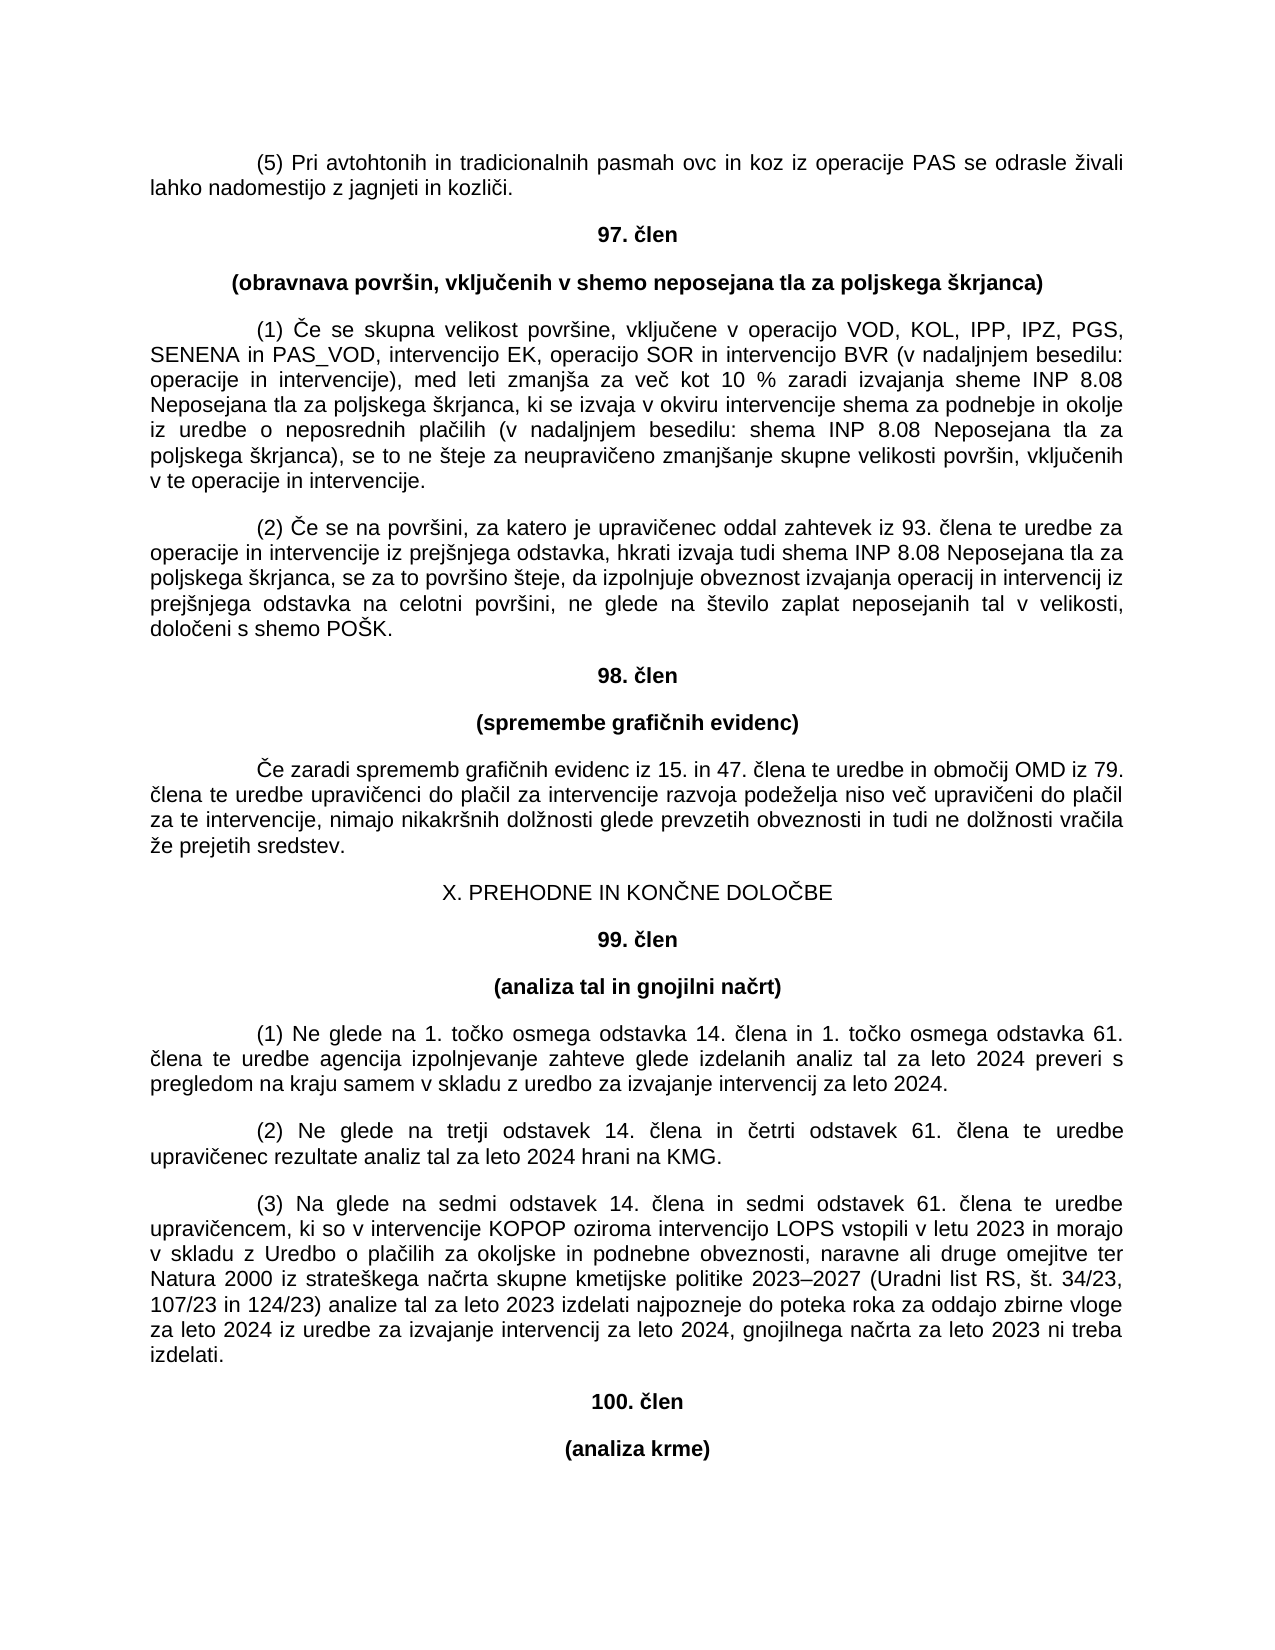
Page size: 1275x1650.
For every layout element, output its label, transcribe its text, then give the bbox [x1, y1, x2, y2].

text (obravnava površin, vključenih v shemo neposejana tla za poljskega škrjanca) [150, 248, 1125, 294]
text Če zaradi sprememb grafičnih evidenc iz 15. in 47. člena te uredbe in območij OMD iz 79. člena te uredbe upravičenci do plačil za intervencije razvoja podeželja niso več upravičeni do plačil za te intervencije, nimajo nikakršnih dolžnosti glede prevzetih obveznosti in tudi ne dolžnosti vračila že prejetih sredstev. [150, 757, 1125, 829]
text (1) Ne glede na 1. točko osmega odstavka 14. člena in 1. točko osmega odstavka 61. člena te uredbe agencija izpolnjevanje zahteve glede izdelanih analiz tal za leto 2024 preveri s pregledom na kraju samem v skladu z uredbo za izvajanje intervencij za leto 2024. [150, 1021, 1125, 1096]
text (5) Pri avtohtonih in tradicionalnih pasmah ovc in koz iz operacije PAS se odrasle živali lahko nadomestijo z jagnjeti in kozliči. [150, 150, 1125, 200]
text 98. člen [150, 642, 1125, 688]
text (analiza krme) [150, 1415, 1125, 1461]
text (3) Na glede na sedmi odstavek 14. člena in sedmi odstavek 61. člena te uredbe upravičencem, ki so v intervencije KOPOP oziroma intervencijo LOPS vstopili v letu 2023 in morajo v skladu z Uredbo o plačilih za okoljske in podnebne obveznosti, naravne ali druge omejitve ter Natura 2000 iz strateškega načrta skupne kmetijske politike 2023–2027 (Uradni list RS, št. 34/23, 107/23 in 124/23) analize tal za leto 2023 izdelati najpozneje do poteka roka za oddajo zbirne vloge za leto 2024 iz uredbe za izvajanje intervencij za leto 2024, gnojilnega načrta za leto 2023 ni treba izdelati. [150, 1191, 1125, 1367]
text 99. člen [150, 906, 1125, 952]
text (analiza tal in gnojilni načrt) [150, 953, 1125, 999]
text 100. člen [150, 1368, 1125, 1414]
text (2) Če se na površini, za katero je upravičenec oddal zahtevek iz 93. člena te uredbe za operacije in intervencije iz prejšnjega odstavka, hkrati izvaja tudi shema INP 8.08 Neposejana tla za poljskega škrjanca, se za to površino šteje, da izpolnjuje obveznost izvajanja operacij in intervencij iz prejšnjega odstavka na celotni površini, ne glede na število zaplat neposejanih tal v velikosti, določeni s shemo POŠK. [150, 515, 1125, 641]
text (spremembe grafičnih evidenc) [150, 689, 1125, 735]
text 97. člen [150, 201, 1125, 247]
text (1) Če se skupna velikost površine, vključene v operacijo VOD, KOL, IPP, IPZ, PGS, SENENA in PAS_VOD, intervencijo EK, operacijo SOR in intervencijo BVR (v nadaljnjem besedilu: operacije in intervencije), med leti zmanjša za več kot 10 % zaradi izvajanja sheme INP 8.08 Neposejana tla za poljskega škrjanca, ki se izvaja v okviru intervencije shema za podnebje in okolje iz uredbe o neposrednih plačilih (v nadaljnjem besedilu: shema INP 8.08 Neposejana tla za poljskega škrjanca), se to ne šteje za neupravičeno zmanjšanje skupne velikosti površin, vključenih v te operacije in intervencije. [150, 316, 1125, 493]
text (2) Ne glede na tretji odstavek 14. člena in četrti odstavek 61. člena te uredbe upravičenec rezultate analiz tal za leto 2024 hrani na KMG. [150, 1118, 1125, 1169]
text X. PREHODNE IN KONČNE DOLOČBE [150, 829, 1125, 905]
